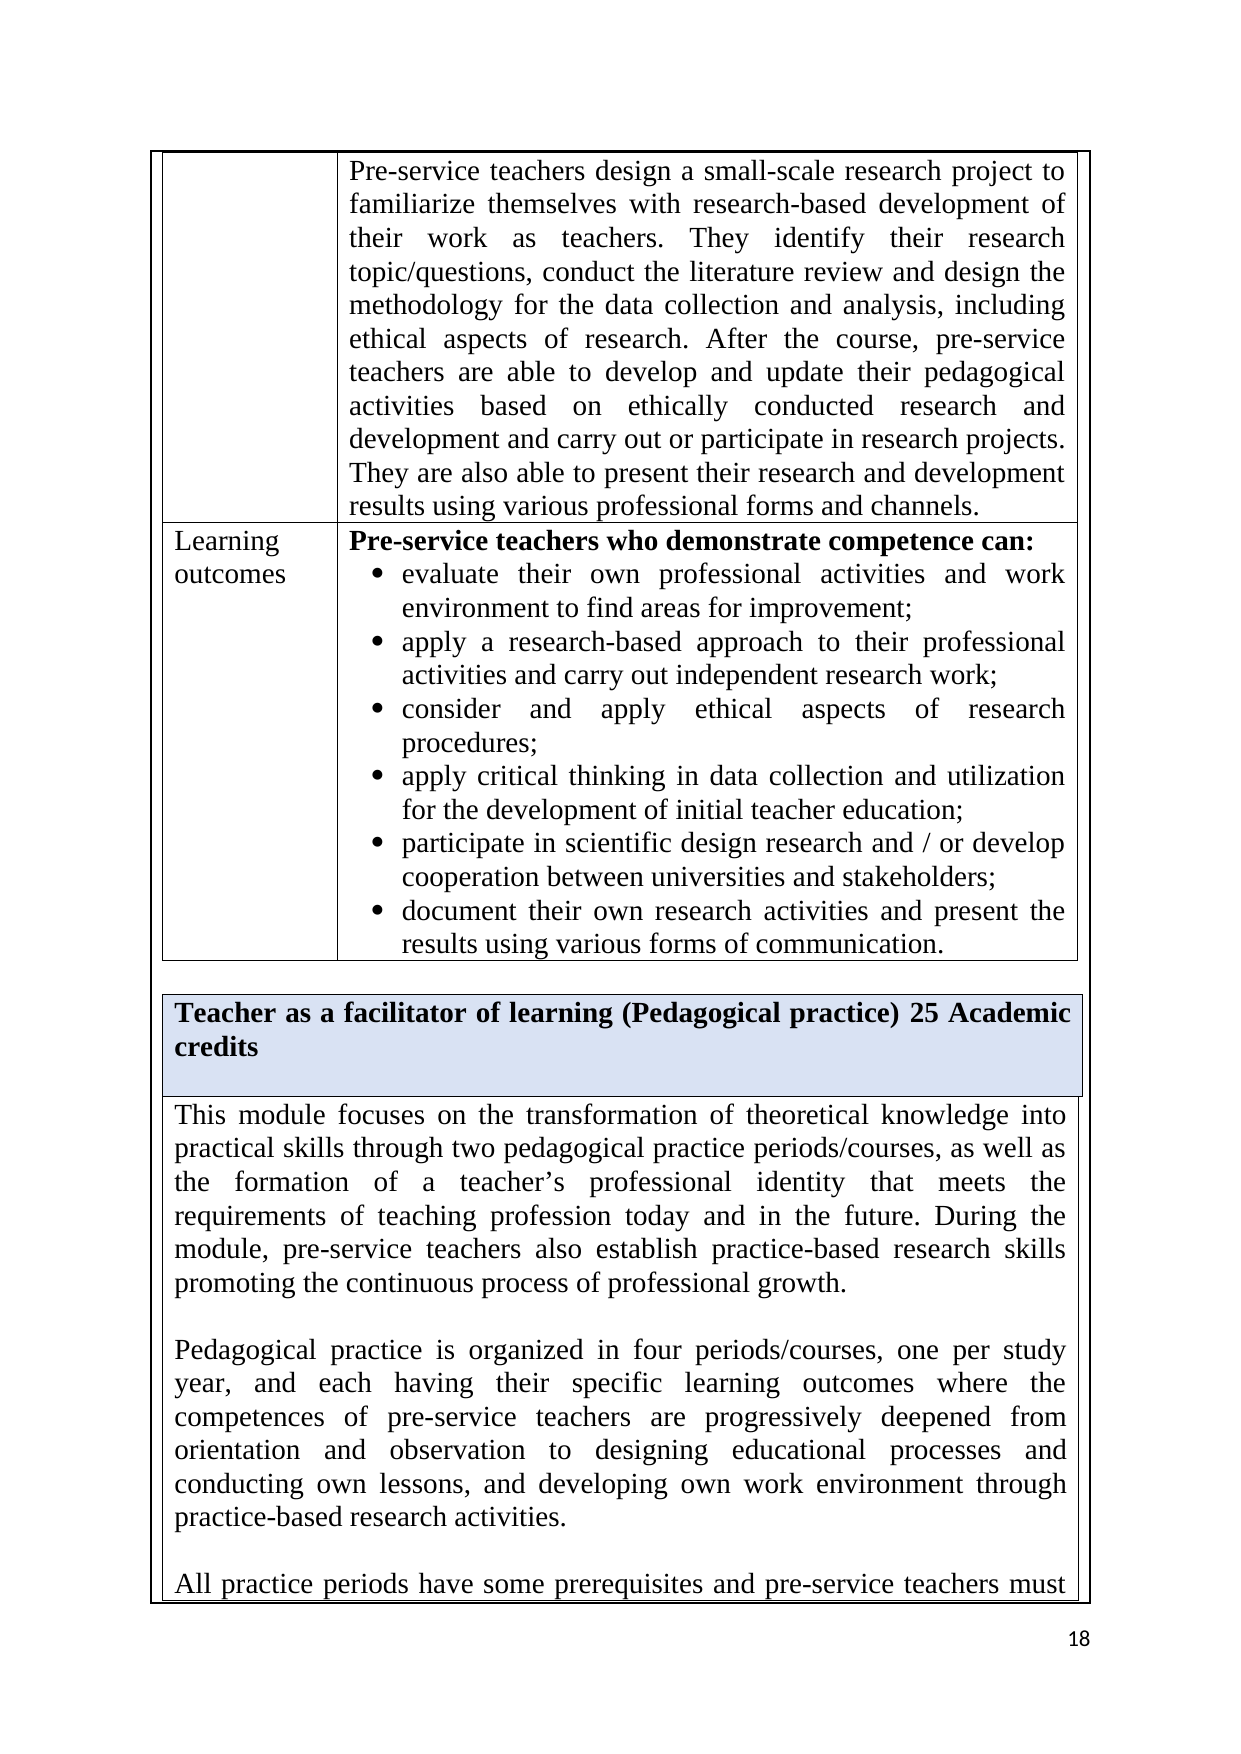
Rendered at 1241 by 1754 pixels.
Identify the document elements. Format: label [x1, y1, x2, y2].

table_cell [152, 152, 1089, 1602]
